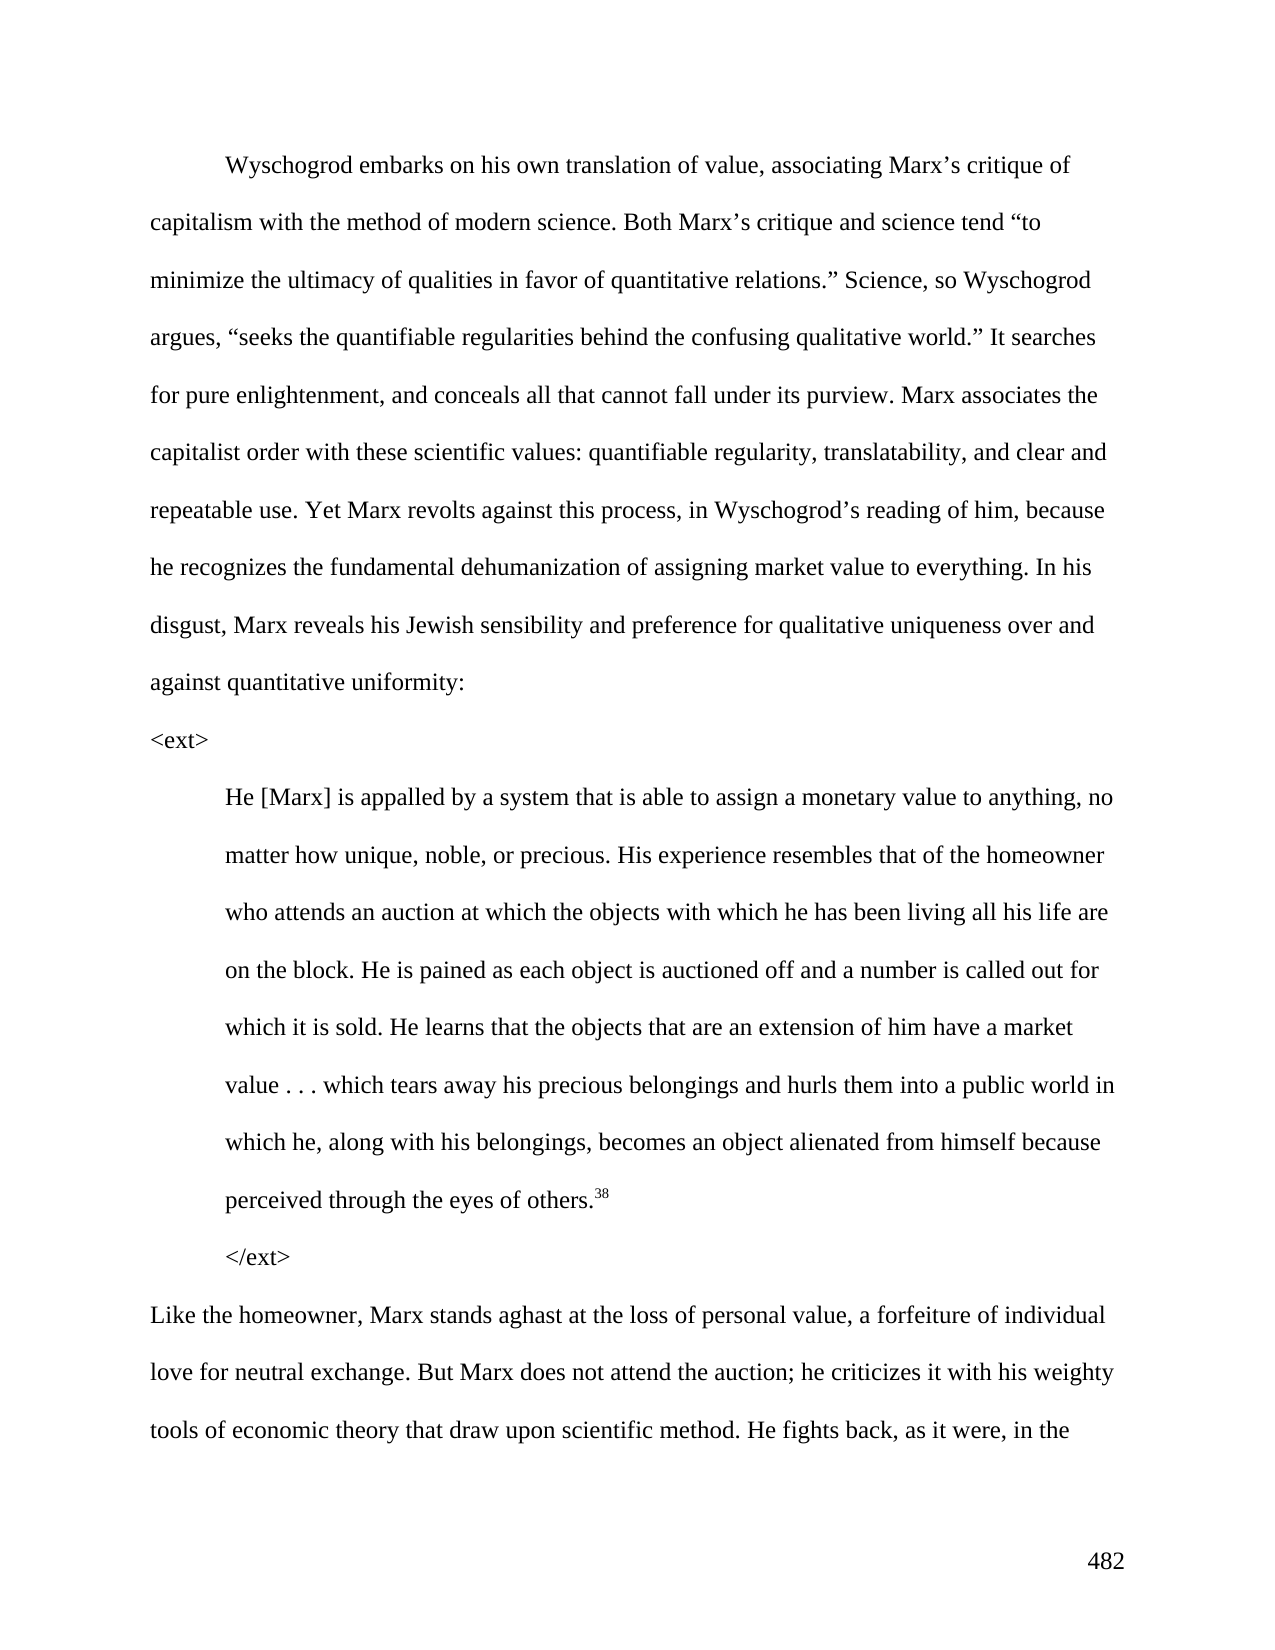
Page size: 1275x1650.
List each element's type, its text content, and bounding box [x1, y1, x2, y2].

text </ext> [225, 1242, 1125, 1271]
text He [Marx] is appalled by a system that is able to assign a monetary value to anything, no matter how unique, noble, or precious. His experience resembles that of the homeowner who attends an auction at which the objects with which he has been living all his life are on the block. He is pained as each object is auctioned off and a number is called out for which it is sold. He learns that the objects that are an extension of him have a market value . . . which tears away his precious belongings and hurls them into a public world in which he, along with his belongings, becomes an object alienated from himself because perceived through the eyes of others. [225, 782, 1125, 1214]
text <ext> [150, 725, 1125, 754]
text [150, 1300, 1125, 1444]
text Wyschogrod embarks on his own translation of value, associating Marx’s critique of capitalism with the method of modern science. Both Marx’s critique and science tend “to minimize the ultimacy of qualities in favor of quantitative relations.” Science, so Wyschogrod argues, “seeks the quantifiable regularities behind the confusing qualitative world.” It searches for pure enlightenment, and conceals all that cannot fall under its purview. Marx associates the capitalist order with these scientific values: quantifiable regularity, translatability, and clear and repeatable use. Yet Marx revolts against this process, in Wyschogrod’s reading of him, because he recognizes the fundamental dehumanization of assigning market value to everything. In his disgust, Marx reveals his Jewish sensibility and preference for qualitative uniqueness over and against quantitative uniformity: [150, 150, 1125, 696]
